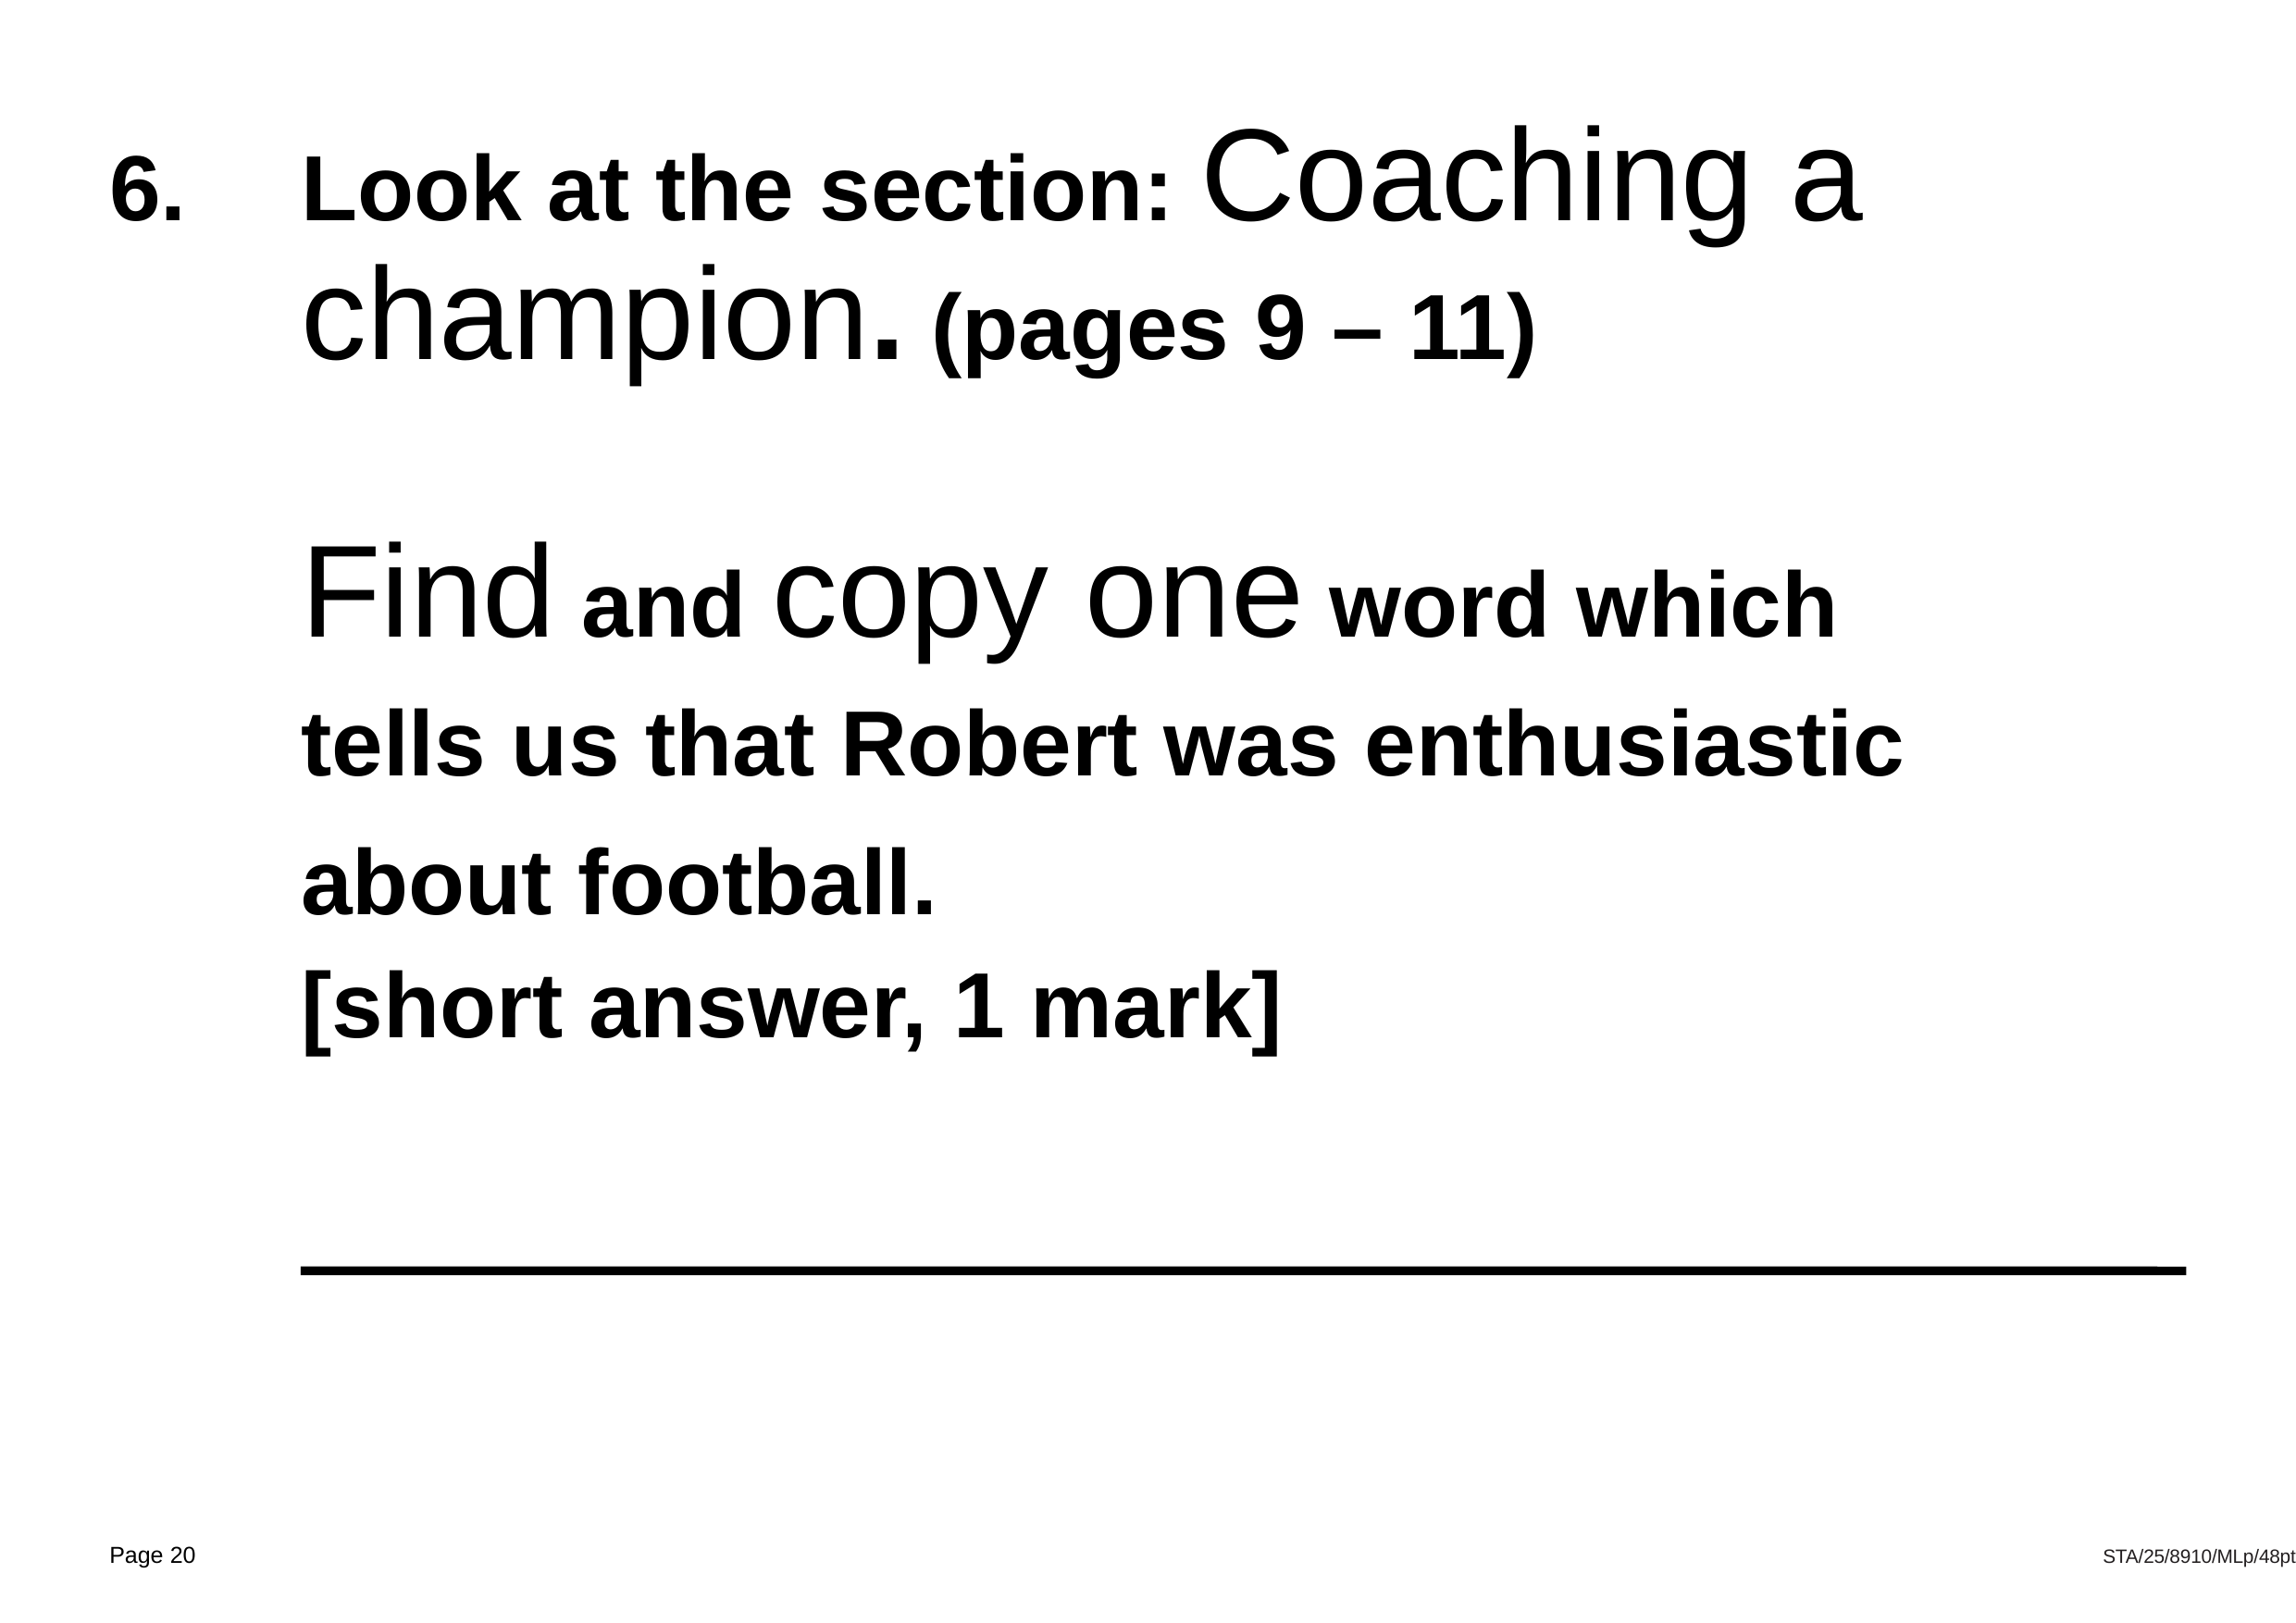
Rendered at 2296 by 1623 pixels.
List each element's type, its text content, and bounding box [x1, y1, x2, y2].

text Find and copy one word which tells us that Robert was enthusiastic about football. [301, 526, 2186, 942]
text [short answer, 1 mark] [301, 942, 2186, 1061]
text Look at the section: Coaching a champion. (pages 9 – 11) [109, 109, 2186, 387]
